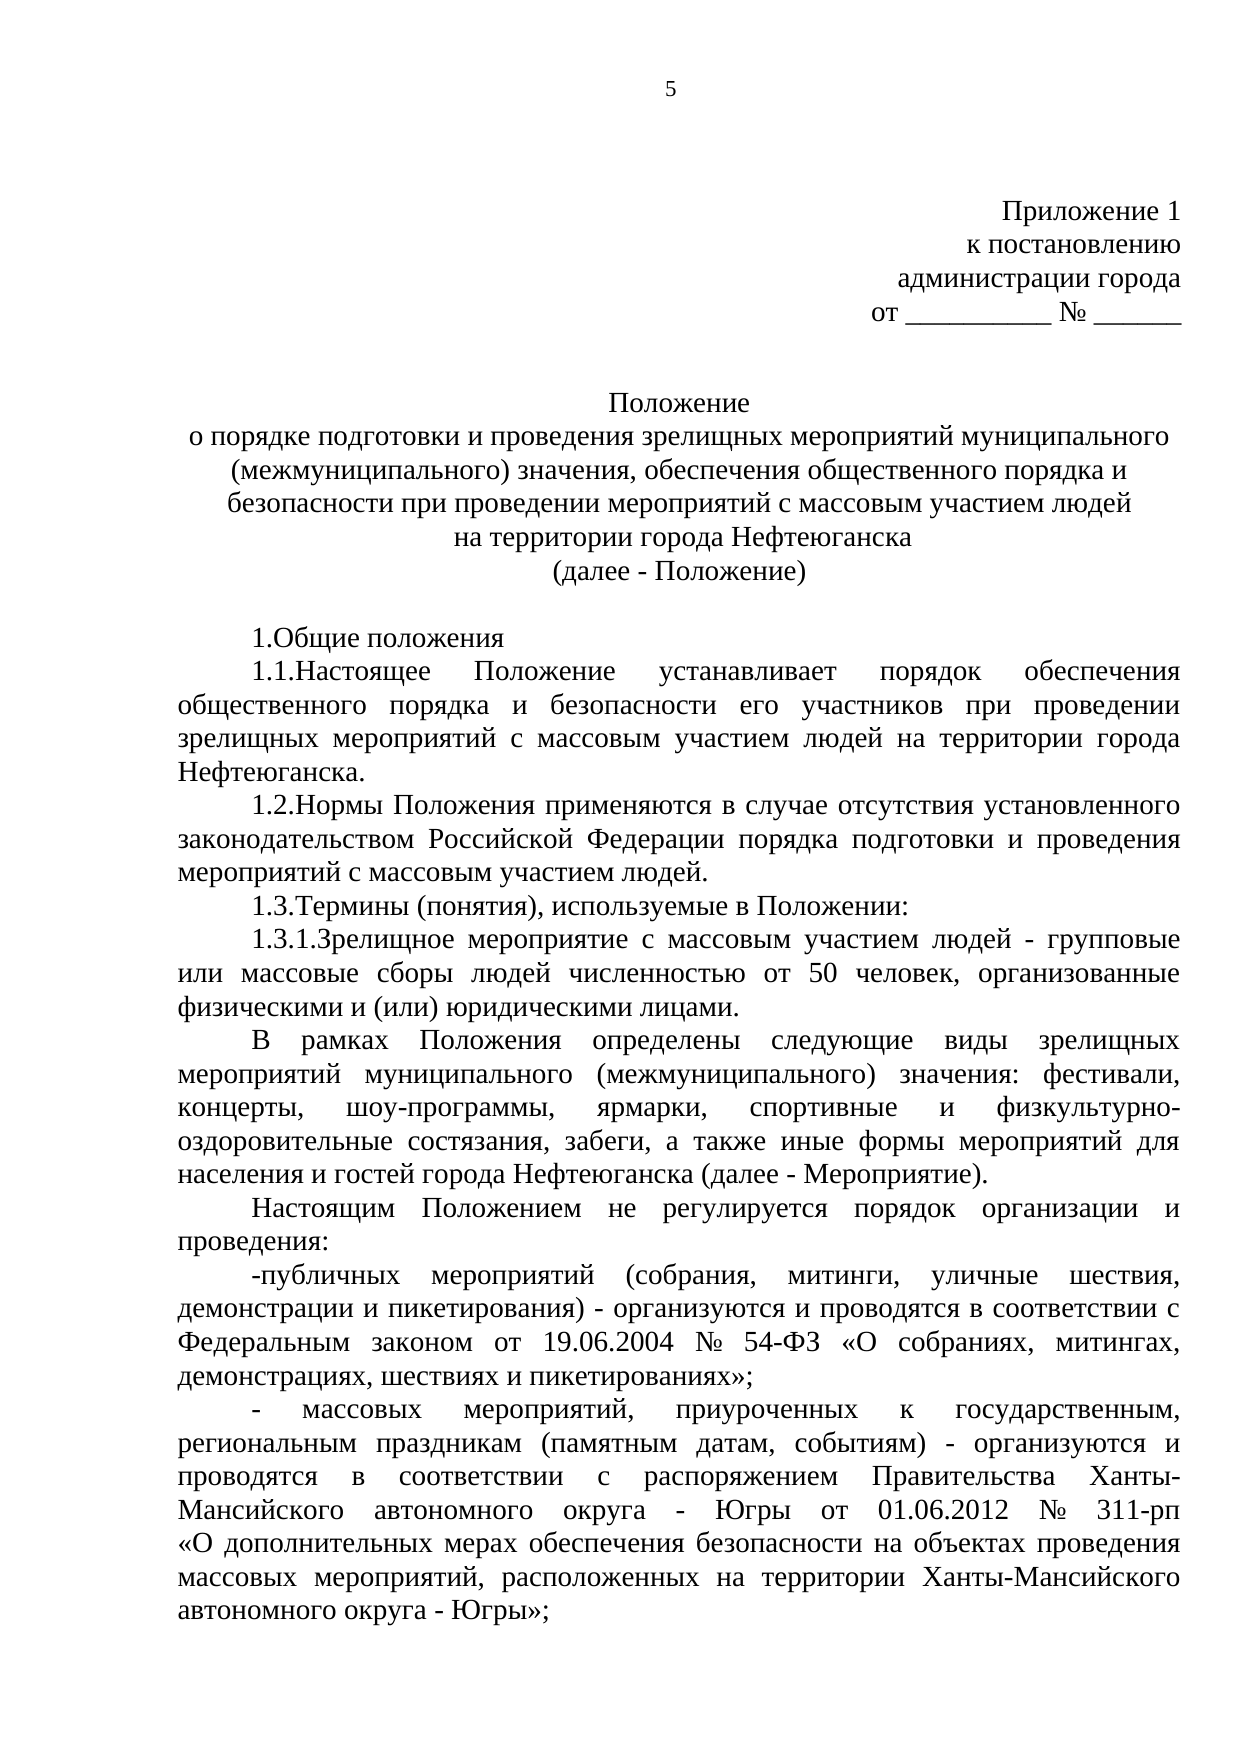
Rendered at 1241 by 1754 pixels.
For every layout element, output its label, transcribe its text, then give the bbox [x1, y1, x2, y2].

text Приложение 1 [767, 193, 1181, 227]
text администрации города [620, 260, 1181, 294]
text - массовых мероприятий, приуроченных к государственным, региональным праздникам (памятным датам, событиям) - организуются и проводятся в соответствии с распоряжением Правительства Ханты-Мансийского автономного округа - Югры от 01.06.2012 № 311-рп «О дополнительных мерах обеспечения безопасности на объектах проведения массовых мероприятий, расположенных на территории Ханты-Мансийского автономного округа - Югры»; [177, 1391, 1181, 1626]
title 1.1.Настоящее Положение устанавливает порядок обеспечения общественного порядка и безопасности его участников при проведении зрелищных мероприятий с массовым участием людей на территории города Нефтеюганска. [177, 653, 1181, 787]
text Настоящим Положением не регулируется порядок организации и проведения: [177, 1190, 1181, 1257]
title 1.2.Нормы Положения применяются в случае отсутствия установленного законодательством Российской Федерации порядка подготовки и проведения мероприятий с массовым участием людей. [177, 787, 1181, 888]
text на территории города Нефтеюганска [177, 519, 1181, 553]
text 1.3.Термины (понятия), используемые в Положении: [177, 888, 1181, 922]
text Положение [177, 385, 1181, 418]
text о порядке подготовки и проведения зрелищных мероприятий муниципального (межмуниципального) значения, обеспечения общественного порядка и безопасности при проведении мероприятий с массовым участием людей [177, 418, 1181, 519]
title В рамках Положения определены следующие виды зрелищных мероприятий муниципального (межмуниципального) значения: фестивали, концерты, шоу-программы, ярмарки, спортивные и физкультурно-оздоровительные состязания, забеги, а также иные формы мероприятий для населения и гостей города Нефтеюганска (далее - Мероприятие). [177, 1022, 1181, 1190]
text -публичных мероприятий (собрания, митинги, уличные шествия, демонстрации и пикетирования) - организуются и проводятся в соответствии с Федеральным законом от 19.06.2004 № 54-ФЗ «О собраниях, митингах, демонстрациях, шествиях и пикетированиях»; [177, 1257, 1181, 1391]
text (далее - Положение) [177, 553, 1181, 586]
text к постановлению [546, 227, 1181, 260]
title 1.3.1.Зрелищное мероприятие с массовым участием людей - групповые или массовые сборы людей численностью от 50 человек, организованные физическими и (или) юридическими лицами. [177, 922, 1181, 1022]
text от __________ № ______ [620, 294, 1181, 327]
title 1.Общие положения [177, 620, 1181, 653]
